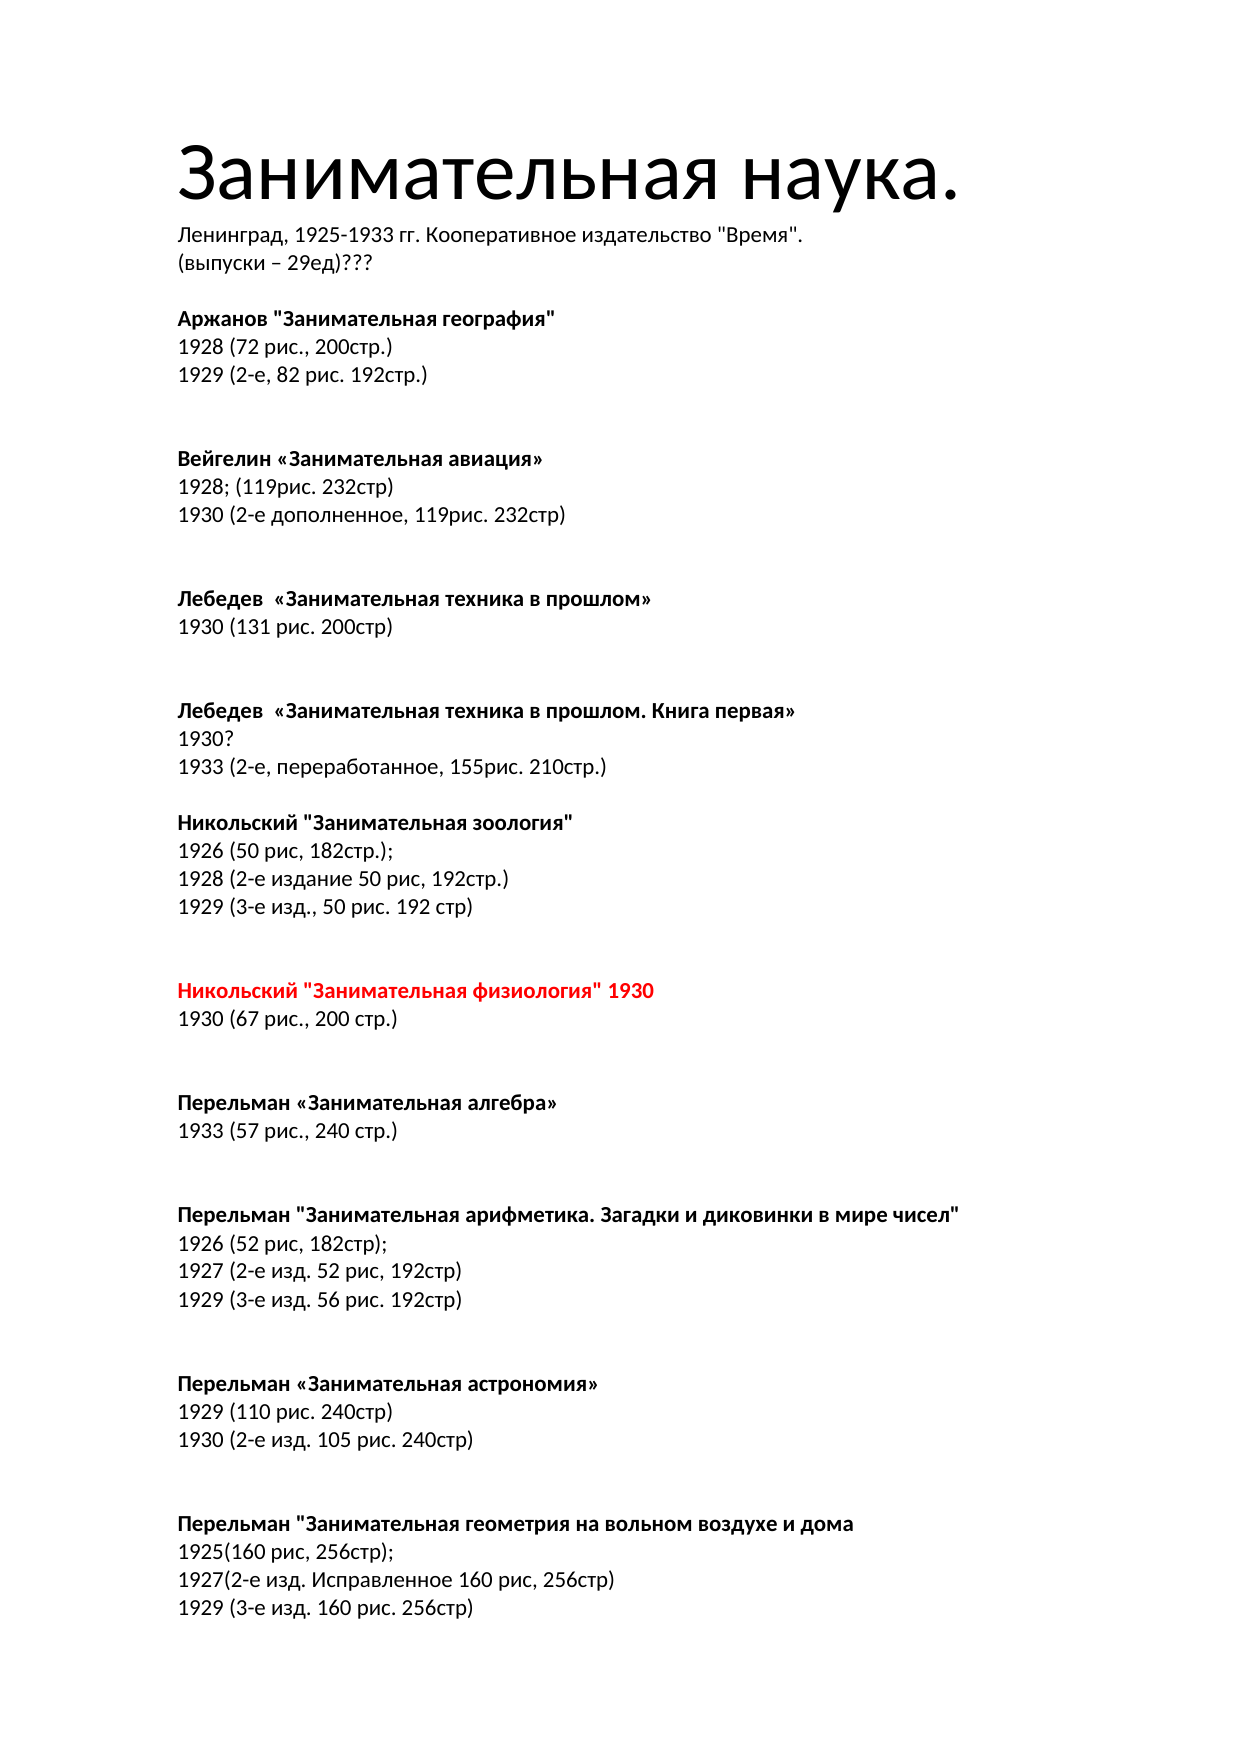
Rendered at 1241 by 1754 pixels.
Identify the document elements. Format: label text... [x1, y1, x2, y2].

text 1928 (2-е издание 50 рис, 192стр.) [177, 864, 1152, 892]
text (выпуски – 29ед)??? [177, 248, 1152, 276]
text Вейгелин «Занимательная авиация» [177, 444, 1152, 472]
text 1927 (2-е изд. 52 рис, 192стр) [177, 1257, 1152, 1285]
text 1926 (50 рис, 182стр.); [177, 836, 1152, 864]
text Лебедев «Занимательная техника в прошлом» [177, 584, 1152, 612]
text 1929 (110 рис. 240стр) [177, 1397, 1152, 1425]
text 1929 (3-е изд., 50 рис. 192 стр) [177, 892, 1152, 920]
text 1929 (3-е изд. 56 рис. 192стр) [177, 1285, 1152, 1313]
text 1927(2-е изд. Исправленное 160 рис, 256стр) [177, 1565, 1152, 1593]
text 1930 (131 рис. 200стр) [177, 612, 1152, 640]
text Никольский "Занимательная физиология" 1930 [177, 976, 1152, 1004]
text 1930 (2-е изд. 105 рис. 240стр) [177, 1425, 1152, 1453]
text 1930 (67 рис., 200 стр.) [177, 1004, 1152, 1032]
text 1925(160 рис, 256стр); [177, 1537, 1152, 1565]
text 1929 (3-е изд. 160 рис. 256стр) [177, 1593, 1152, 1621]
text Занимательная наука. [177, 118, 1152, 220]
text 1930 (2-е дополненное, 119рис. 232стр) [177, 500, 1152, 528]
text Лебедев «Занимательная техника в прошлом. Книга первая» [177, 696, 1152, 724]
text 1929 (2-е, 82 рис. 192стр.) [177, 360, 1152, 388]
text Перельман "Занимательная геометрия на вольном воздухе и дома [177, 1509, 1152, 1537]
text Перельман «Занимательная алгебра» [177, 1088, 1152, 1117]
text Аржанов "Занимательная география" [177, 304, 1152, 332]
text 1933 (2-е, переработанное, 155рис. 210стр.) [177, 752, 1152, 780]
text 1933 (57 рис., 240 стр.) [177, 1117, 1152, 1144]
text 1928; (119рис. 232стр) [177, 472, 1152, 500]
text 1928 (72 рис., 200стр.) [177, 332, 1152, 360]
text 1926 (52 рис, 182стр); [177, 1229, 1152, 1257]
text 1930? [177, 724, 1152, 752]
text Перельман "Занимательная арифметика. Загадки и диковинки в мире чисел" [177, 1201, 1152, 1229]
text Никольский "Занимательная зоология" [177, 808, 1152, 836]
text Перельман «Занимательная астрономия» [177, 1369, 1152, 1397]
text Ленинград, 1925-1933 гг. Кооперативное издательство "Время". [177, 220, 1152, 248]
